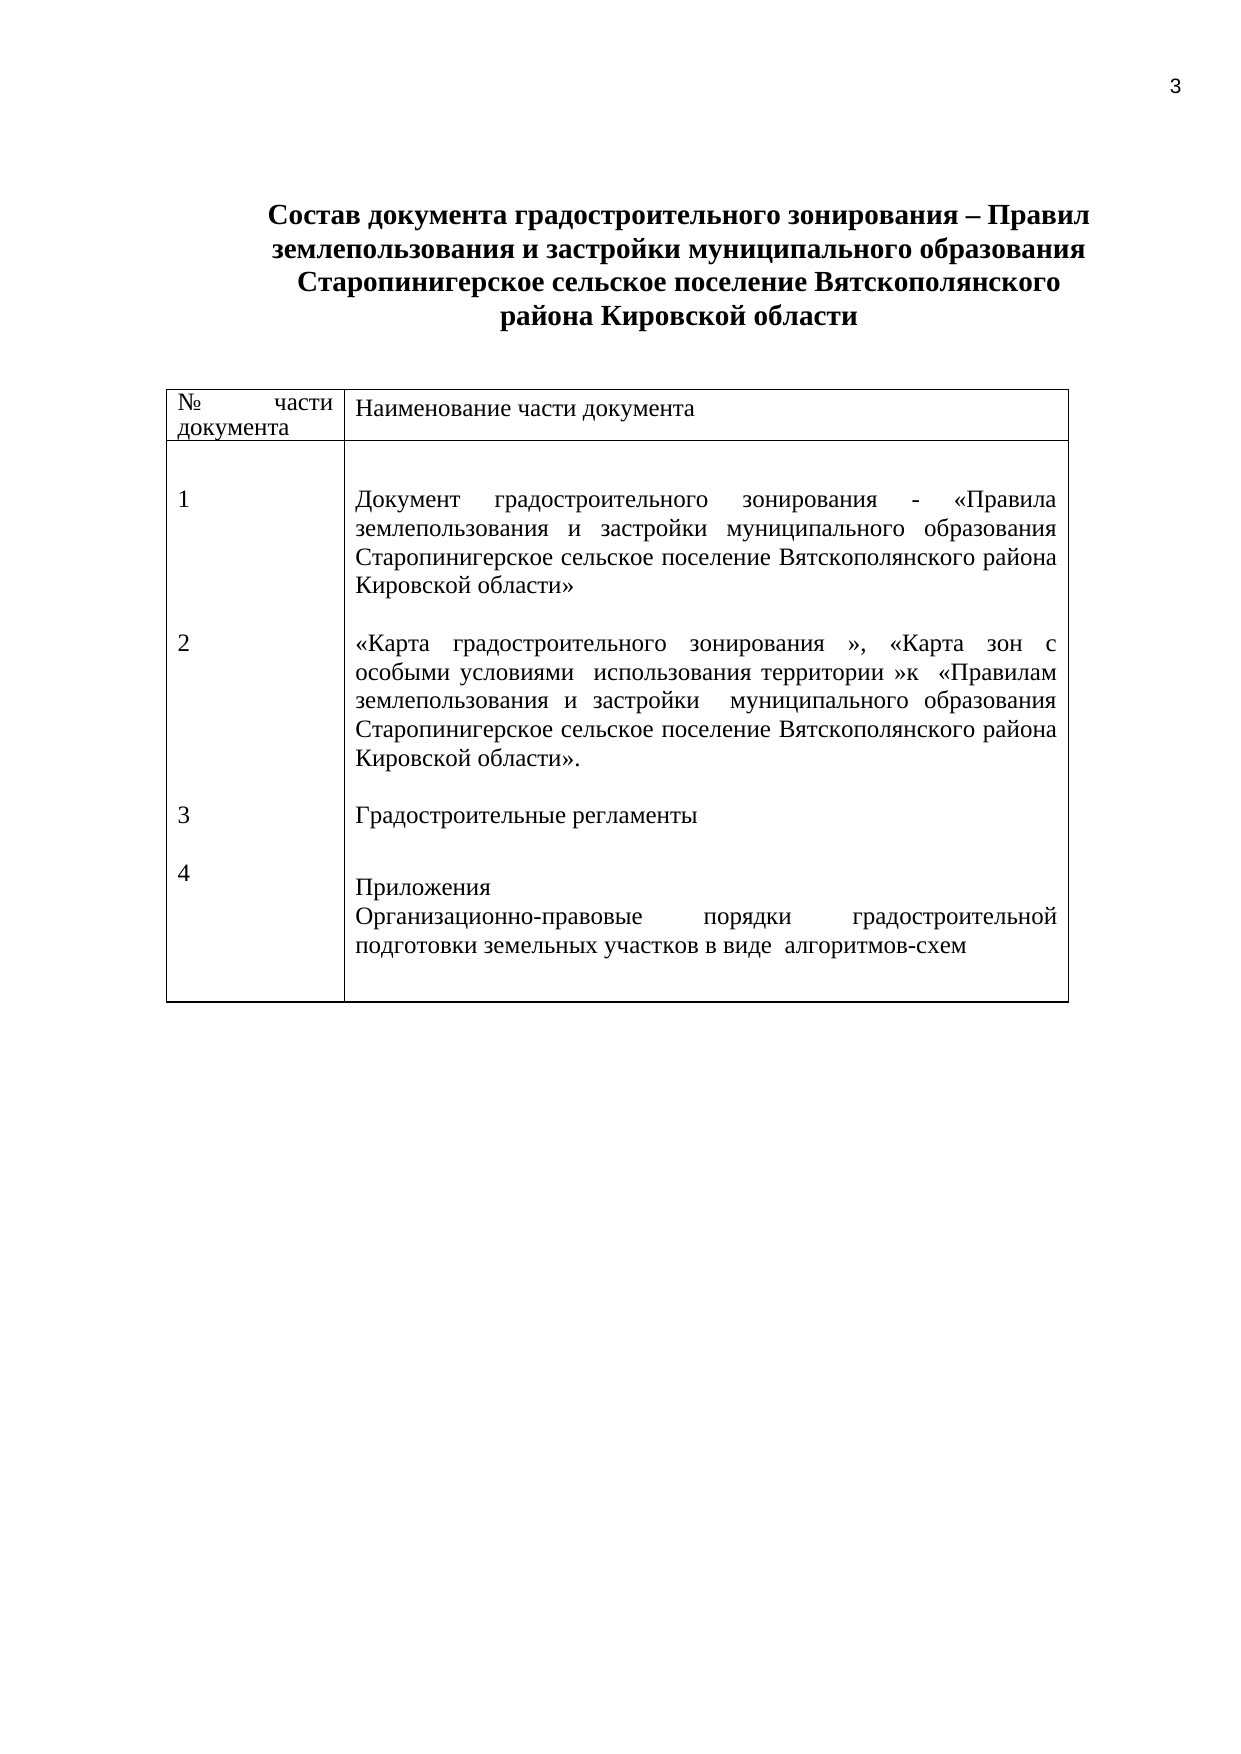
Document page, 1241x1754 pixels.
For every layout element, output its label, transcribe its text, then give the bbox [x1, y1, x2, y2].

title землепользования и застройки муниципального образования [177, 231, 1180, 264]
title района Кировской области [177, 298, 1180, 331]
table_cell Документ градостроительного зонирования - «Правила землепользования и застройки муниципального образования Старопинигерское сельское поселение Вятскополянского района Кировской области» «Карта градостроительного зонирования », «Карта зон с особыми условиями использования территории »к «Правилам землепользования и застройки муниципального образования Старопинигерское сельское поселение Вятскополянского района Кировской области». Градостроительные регламенты Приложения Организационно-правовые порядки градостроительной подготовки земельных участков в виде алгоритмов-схем [345, 441, 1068, 1001]
title Старопинигерское сельское поселение Вятскополянского [177, 264, 1180, 298]
title Состав документа градостроительного зонирования – Правил [177, 197, 1180, 231]
table_header № части документа [167, 390, 344, 440]
table_header Наименование части документа [345, 390, 1068, 440]
table_cell 1 2 3 4 [167, 441, 344, 1001]
